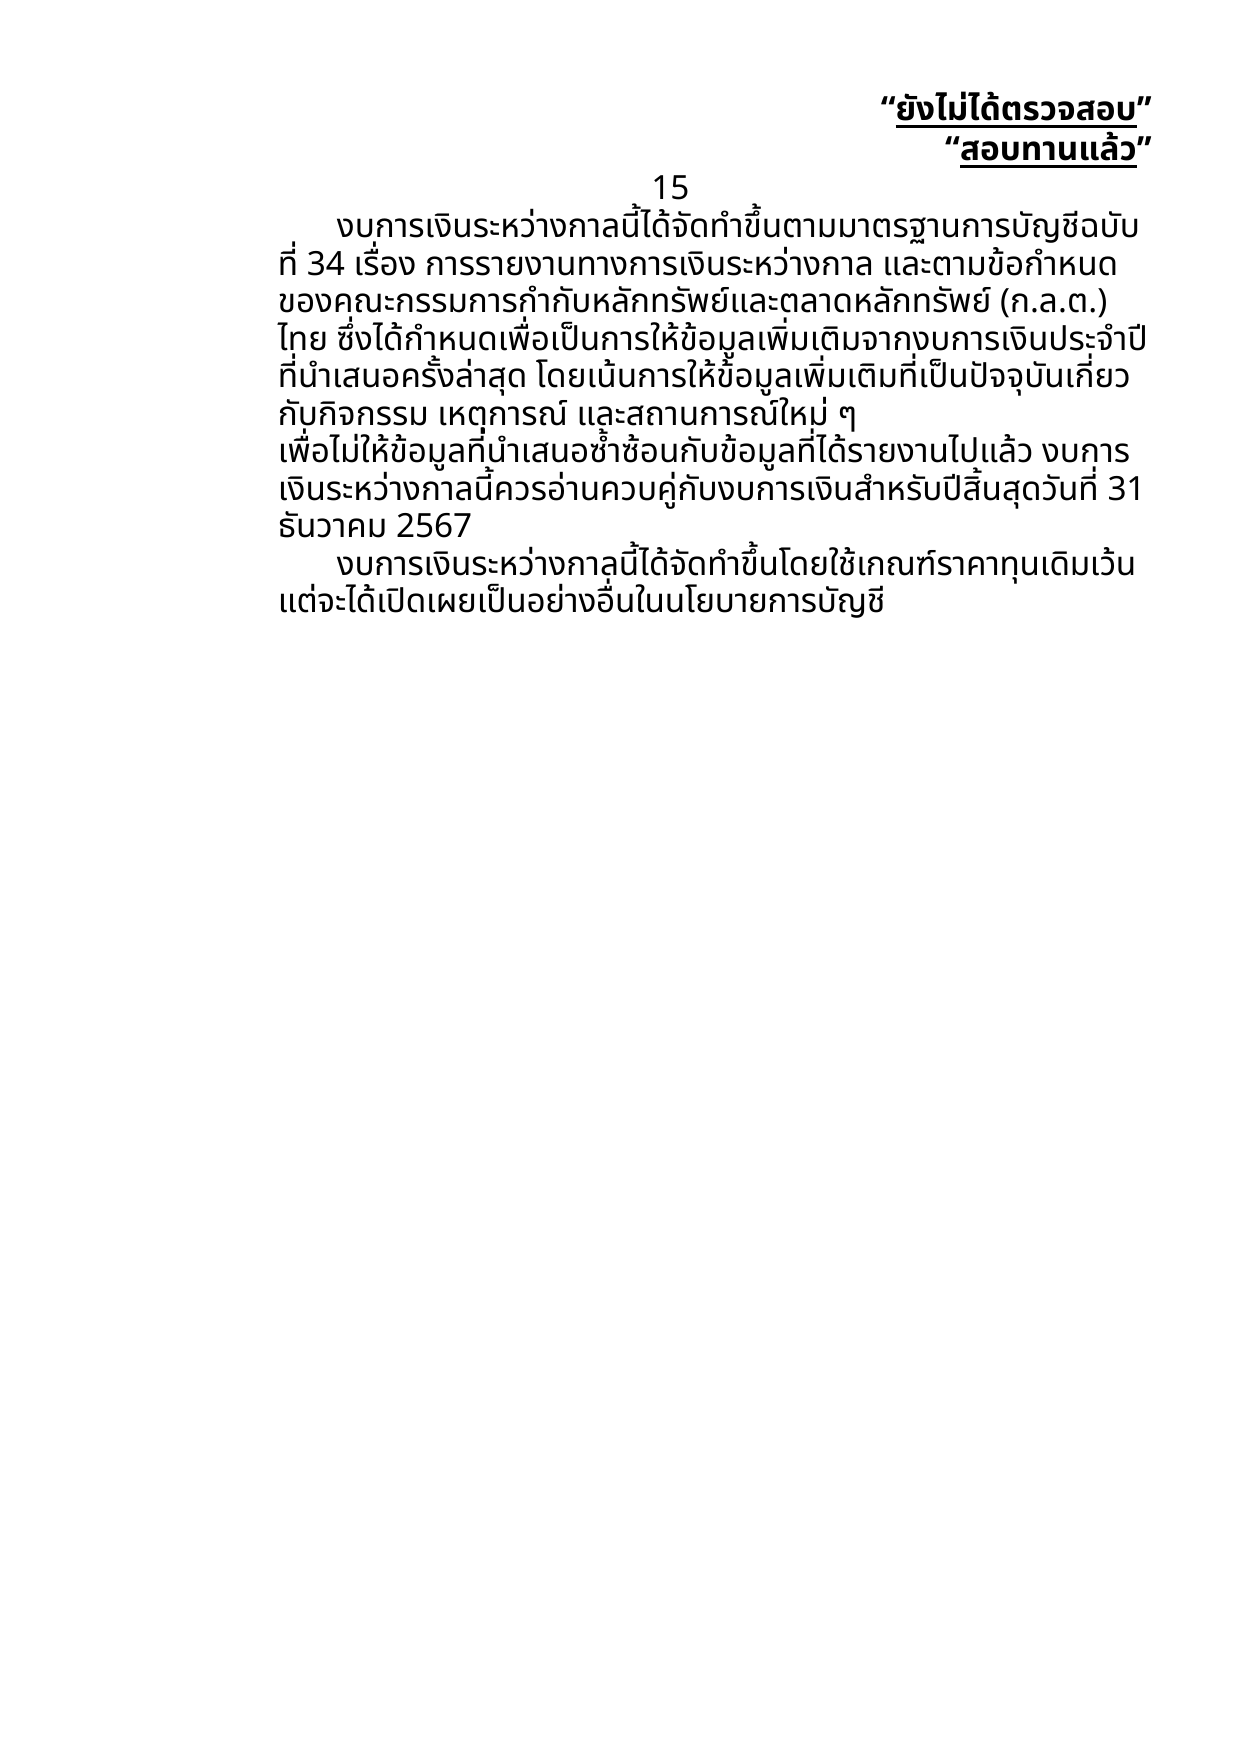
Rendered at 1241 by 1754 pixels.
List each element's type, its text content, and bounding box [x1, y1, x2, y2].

text งบการเงินระหว่างกาลนี้ได้จัดทำขึ้นโดยใช้เกณฑ์ราคาทุนเดิมเว้นแต่จะได้เปิดเผยเป็นอย่างอื่นในนโยบายการบัญชี [278, 545, 1149, 620]
text งบการเงินระหว่างกาลนี้ได้จัดทำขึ้นตามมาตรฐานการบัญชีฉบับที่ 34 เรื่อง การรายงานทางการเงินระหว่างกาล และตามข้อกำหนดของคณะกรรมการกำกับหลักทรัพย์และตลาดหลักทรัพย์ (ก.ล.ต.) ไทย ซึ่งได้กำหนดเพื่อเป็นการให้ข้อมูลเพิ่มเติมจากงบการเงินประจำปีที่นำเสนอครั้งล่าสุด โดยเน้นการให้ข้อมูลเพิ่มเติมที่เป็นปัจจุบันเกี่ยวกับกิจกรรม เหตุการณ์ และสถานการณ์ใหม่ ๆ เพื่อไม่ให้ข้อมูลที่นำเสนอซ้ำซ้อนกับข้อมูลที่ได้รายงานไปแล้ว งบการเงินระหว่างกาลนี้ควรอ่านควบคู่กับงบการเงินสำหรับปีสิ้นสุดวันที่ 31 ธันวาคม 2567 [278, 207, 1152, 545]
